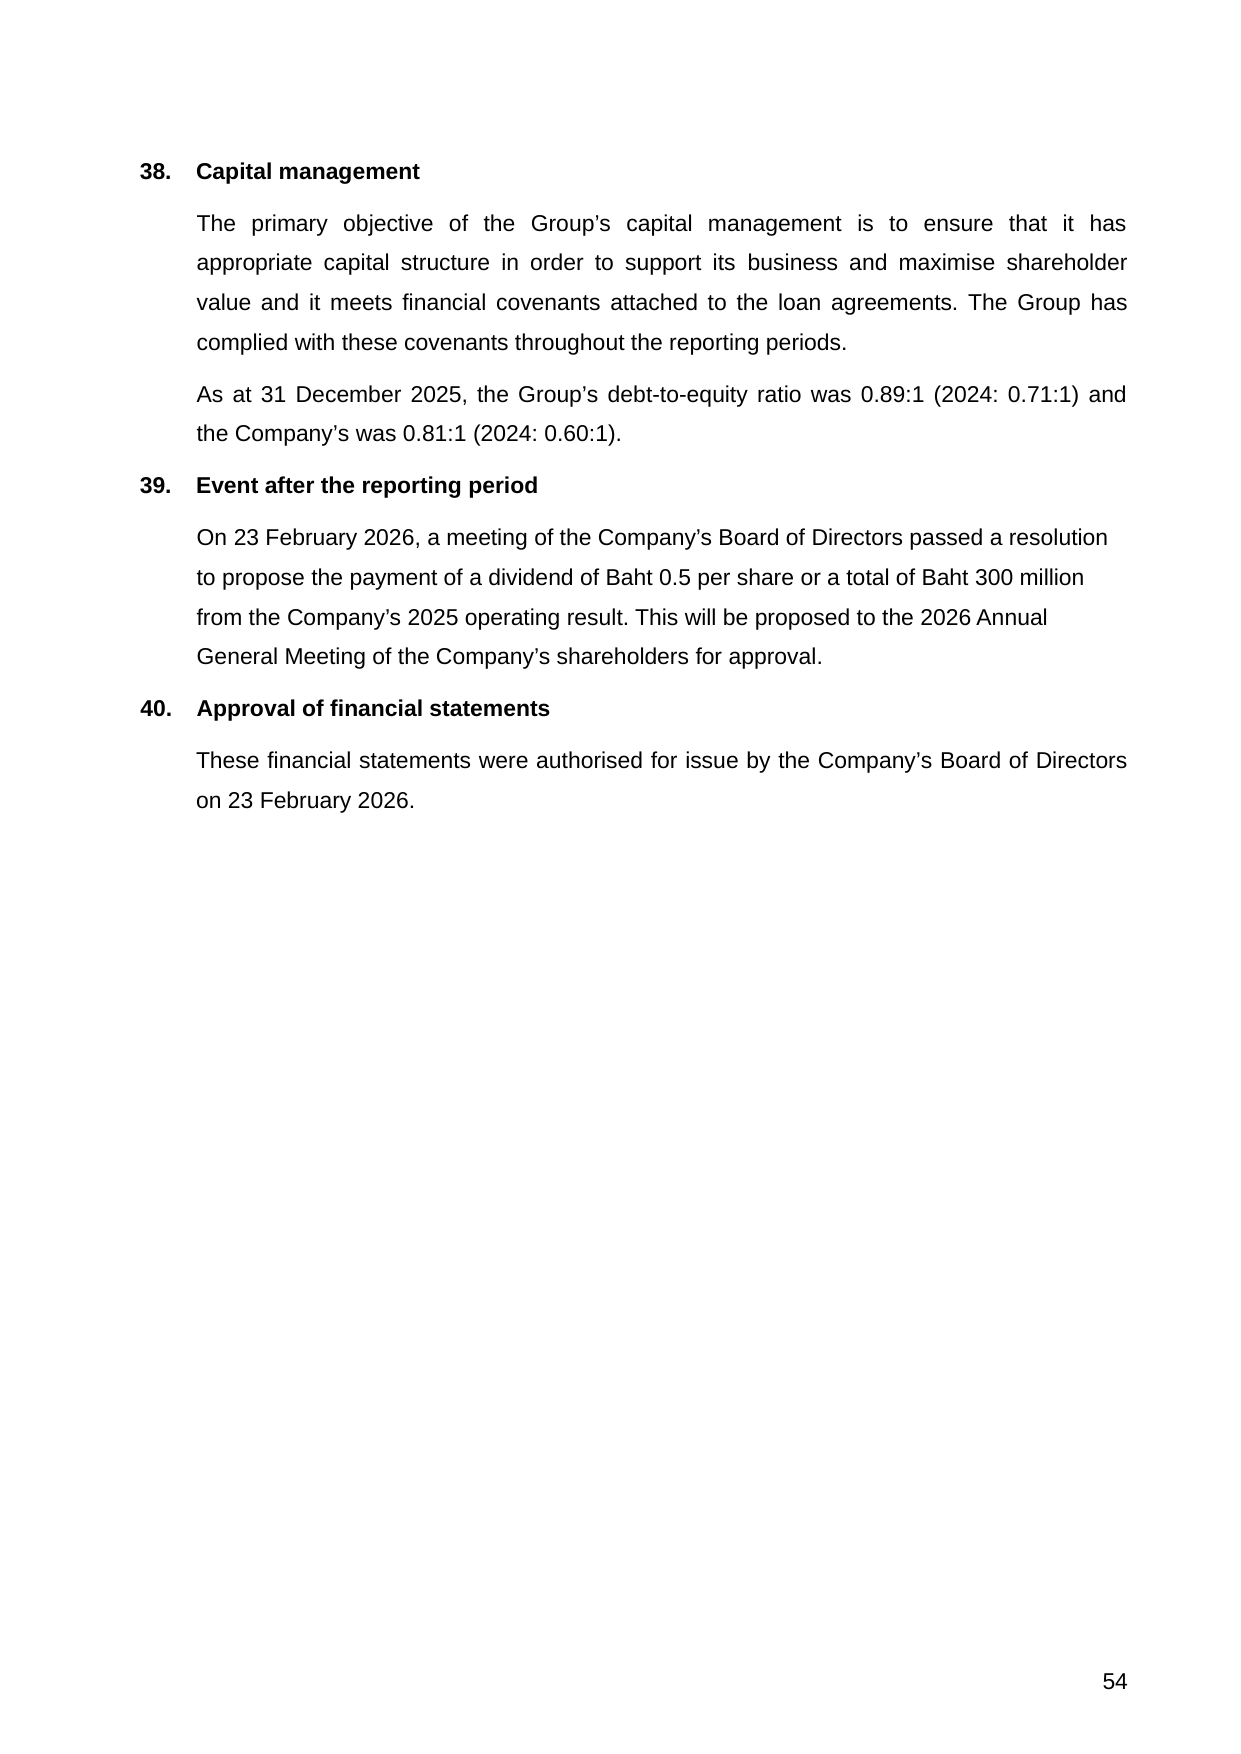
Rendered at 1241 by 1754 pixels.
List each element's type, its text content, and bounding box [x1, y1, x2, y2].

text The primary objective of the Group’s capital management is to ensure that it has appropriate capital structure in order to support its business and maximise shareholder value and it meets financial covenants attached to the loan agreements. The Group has complied with these covenants throughout the reporting periods. [196, 199, 1128, 358]
subtitle On 23 February 2026, a meeting of the Company’s Board of Directors passed a resolution to propose the payment of a dividend of Baht 0.5 per share or a total of Baht 300 million from the Company’s 2025 operating result. This will be proposed to the 2026 Annual General Meeting of the Company’s shareholders for approval. [140, 514, 1128, 672]
subtitle 39. Event after the reporting period [139, 462, 1128, 502]
text As at 31 December 2025, the Group’s debt-to-equity ratio was 0.89:1 (2024: 0.71:1) and the Company’s was 0.81:1 (2024: 0.60:1). [196, 370, 1128, 449]
subtitle 38. Capital management [139, 147, 1128, 187]
text These financial statements were authorised for issue by the Company’s Board of Directors on 23 February 2026. [196, 737, 1128, 816]
subtitle 40. Approval of financial statements [140, 685, 1128, 724]
